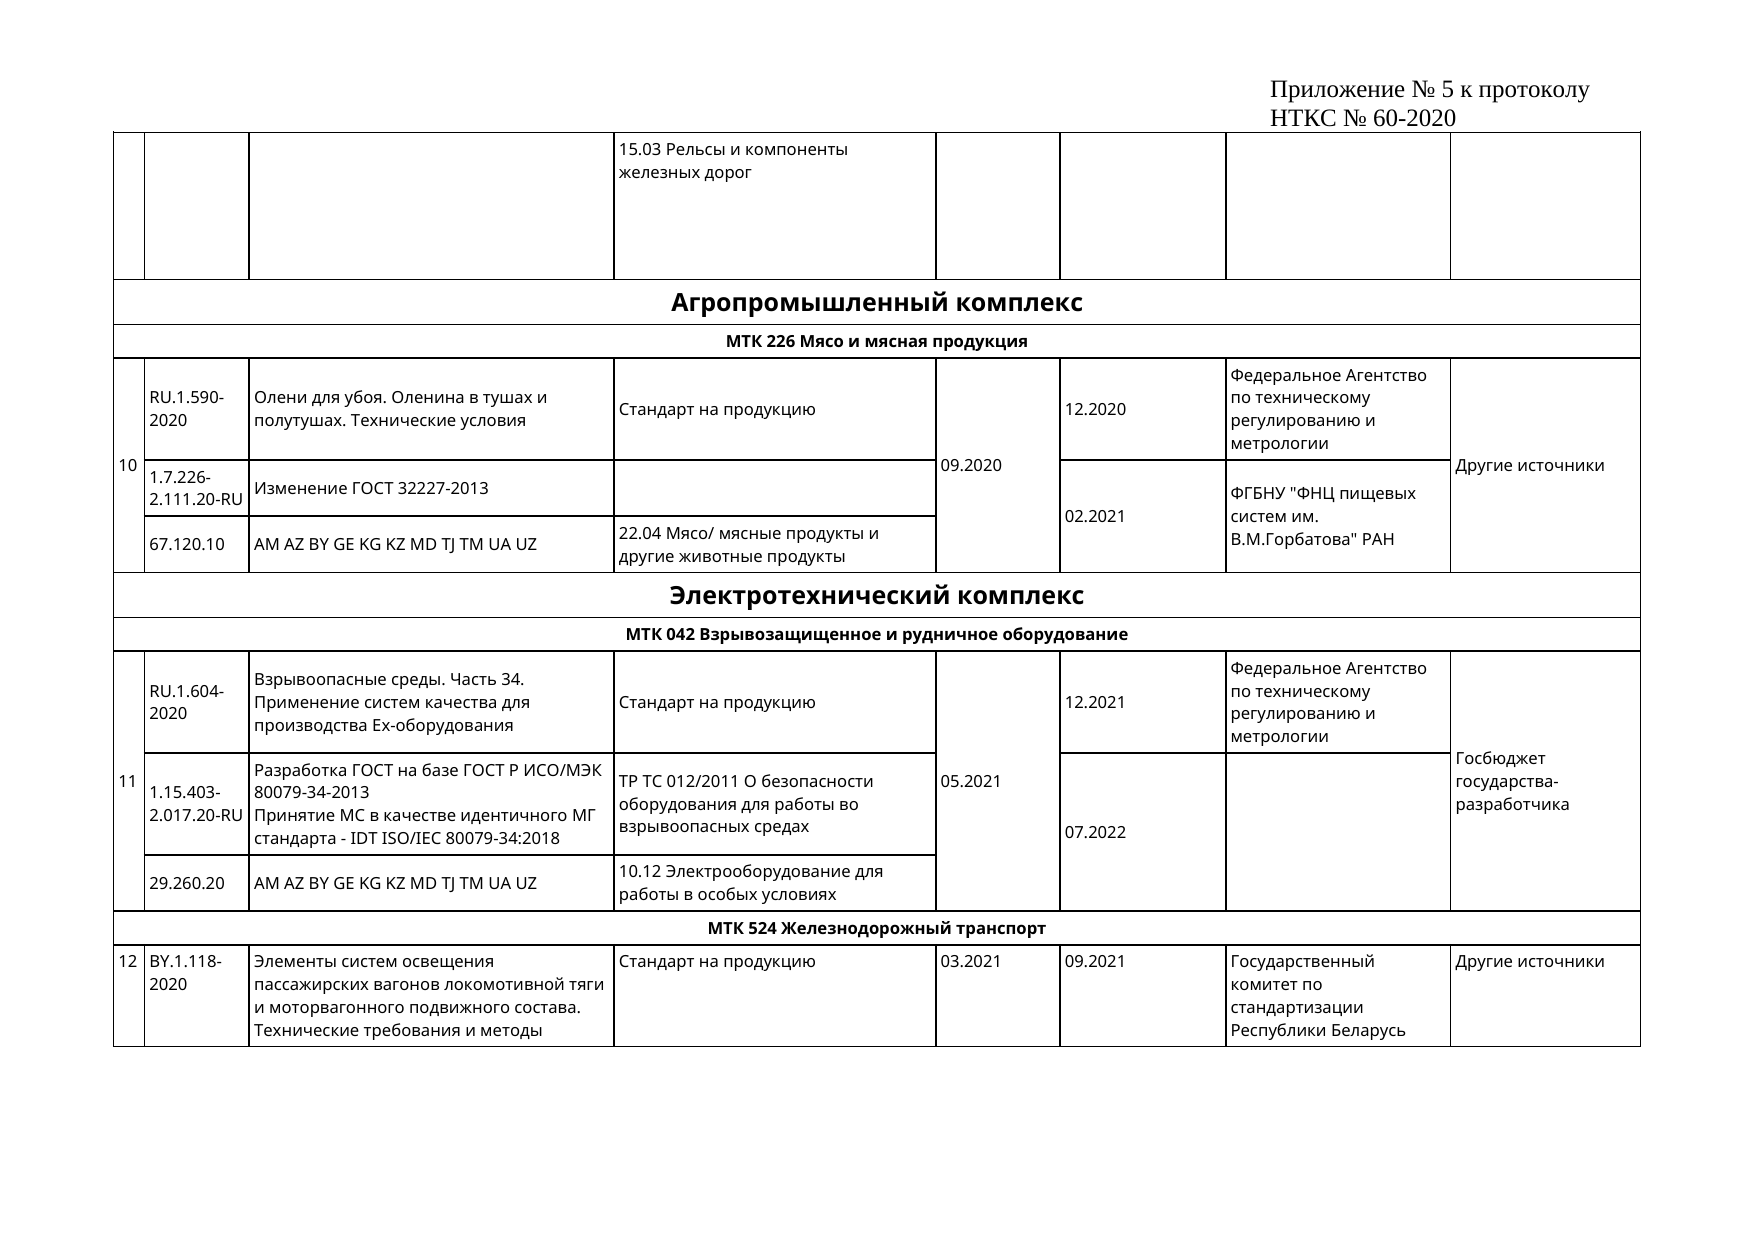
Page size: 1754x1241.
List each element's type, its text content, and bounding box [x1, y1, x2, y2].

table_cell Олени для убоя. Оленина в тушах и полутушах. Технические условия [250, 359, 613, 459]
table_cell Федеральное Агентство по техническому регулированию и метрологии [1227, 652, 1450, 752]
table_cell 1.15.403-2.017.20-RU [145, 754, 248, 854]
table_cell 11 [114, 652, 144, 910]
table_cell 09.2020 [937, 359, 1059, 572]
table_cell AM AZ BY GE KG KZ MD TJ TM UA UZ [250, 517, 613, 572]
table_cell Другие источники [1451, 359, 1640, 572]
table_cell BY.1.118-2020 [145, 946, 248, 1046]
table_cell 10.12 Электрооборудование для работы в особых условиях [615, 856, 935, 910]
table_cell ТР ТС 012/2011 О безопасности оборудования для работы во взрывоопасных средах [615, 754, 935, 854]
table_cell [615, 133, 935, 278]
table_cell 12.2021 [1061, 652, 1225, 752]
table_cell 02.2021 [1061, 461, 1225, 572]
table_cell Взрывоопасные среды. Часть 34. Применение систем качества для производства Ех-оборудования [250, 652, 613, 752]
table_cell Агропромышленный комплекс [114, 280, 1640, 323]
table_cell Другие источники [1451, 946, 1640, 1046]
table_cell МТК 524 Железнодорожный транспорт [114, 912, 1640, 944]
table_cell AM AZ BY GE KG KZ MD TJ TM UA UZ [250, 856, 613, 910]
table_cell Электротехнический комплекс [114, 573, 1640, 617]
table_cell Стандарт на продукцию [615, 652, 935, 752]
table_cell 67.120.10 [145, 517, 248, 572]
table_cell 1.7.226-2.111.20-RU [145, 461, 248, 515]
table_cell 05.2021 [937, 652, 1059, 910]
table_cell 12.2020 [1061, 359, 1225, 459]
table_cell Изменение ГОСТ 32227-2013 [250, 461, 613, 515]
table_cell Госбюджет государства-разработчика [1451, 652, 1640, 910]
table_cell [1227, 946, 1450, 1046]
table_cell МТК 226 Мясо и мясная продукция [114, 325, 1640, 357]
table_cell [1227, 754, 1450, 910]
table_cell 10 [114, 359, 144, 572]
table_cell Стандарт на продукцию [615, 359, 935, 459]
table_cell 29.260.20 [145, 856, 248, 910]
table_cell 03.2021 [937, 946, 1059, 1046]
table_cell 22.04 Мясо/ мясные продукты и другие животные продукты [615, 517, 935, 572]
table_cell RU.1.604-2020 [145, 652, 248, 752]
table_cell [615, 946, 935, 1046]
table_cell [615, 461, 935, 515]
table_cell Федеральное Агентство по техническому регулированию и метрологии [1227, 359, 1450, 459]
table_cell 12 [114, 946, 144, 1046]
table_cell 07.2022 [1061, 754, 1225, 910]
table_cell RU.1.590-2020 [145, 359, 248, 459]
table_cell 09.2021 [1061, 946, 1225, 1046]
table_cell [250, 946, 613, 1046]
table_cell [145, 133, 248, 278]
table_cell Разработка ГОСТ на базе ГОСТ Р ИСО/МЭК 80079-34-2013 Принятие МС в качестве идентичного МГ стандарта - IDT ISO/IEC 80079-34:2018 [250, 754, 613, 854]
table_cell ФГБНУ "ФНЦ пищевых систем им. В.М.Горбатова" РАН [1227, 461, 1450, 572]
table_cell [250, 133, 613, 278]
table_cell МТК 042 Взрывозащищенное и рудничное оборудование [114, 618, 1640, 650]
